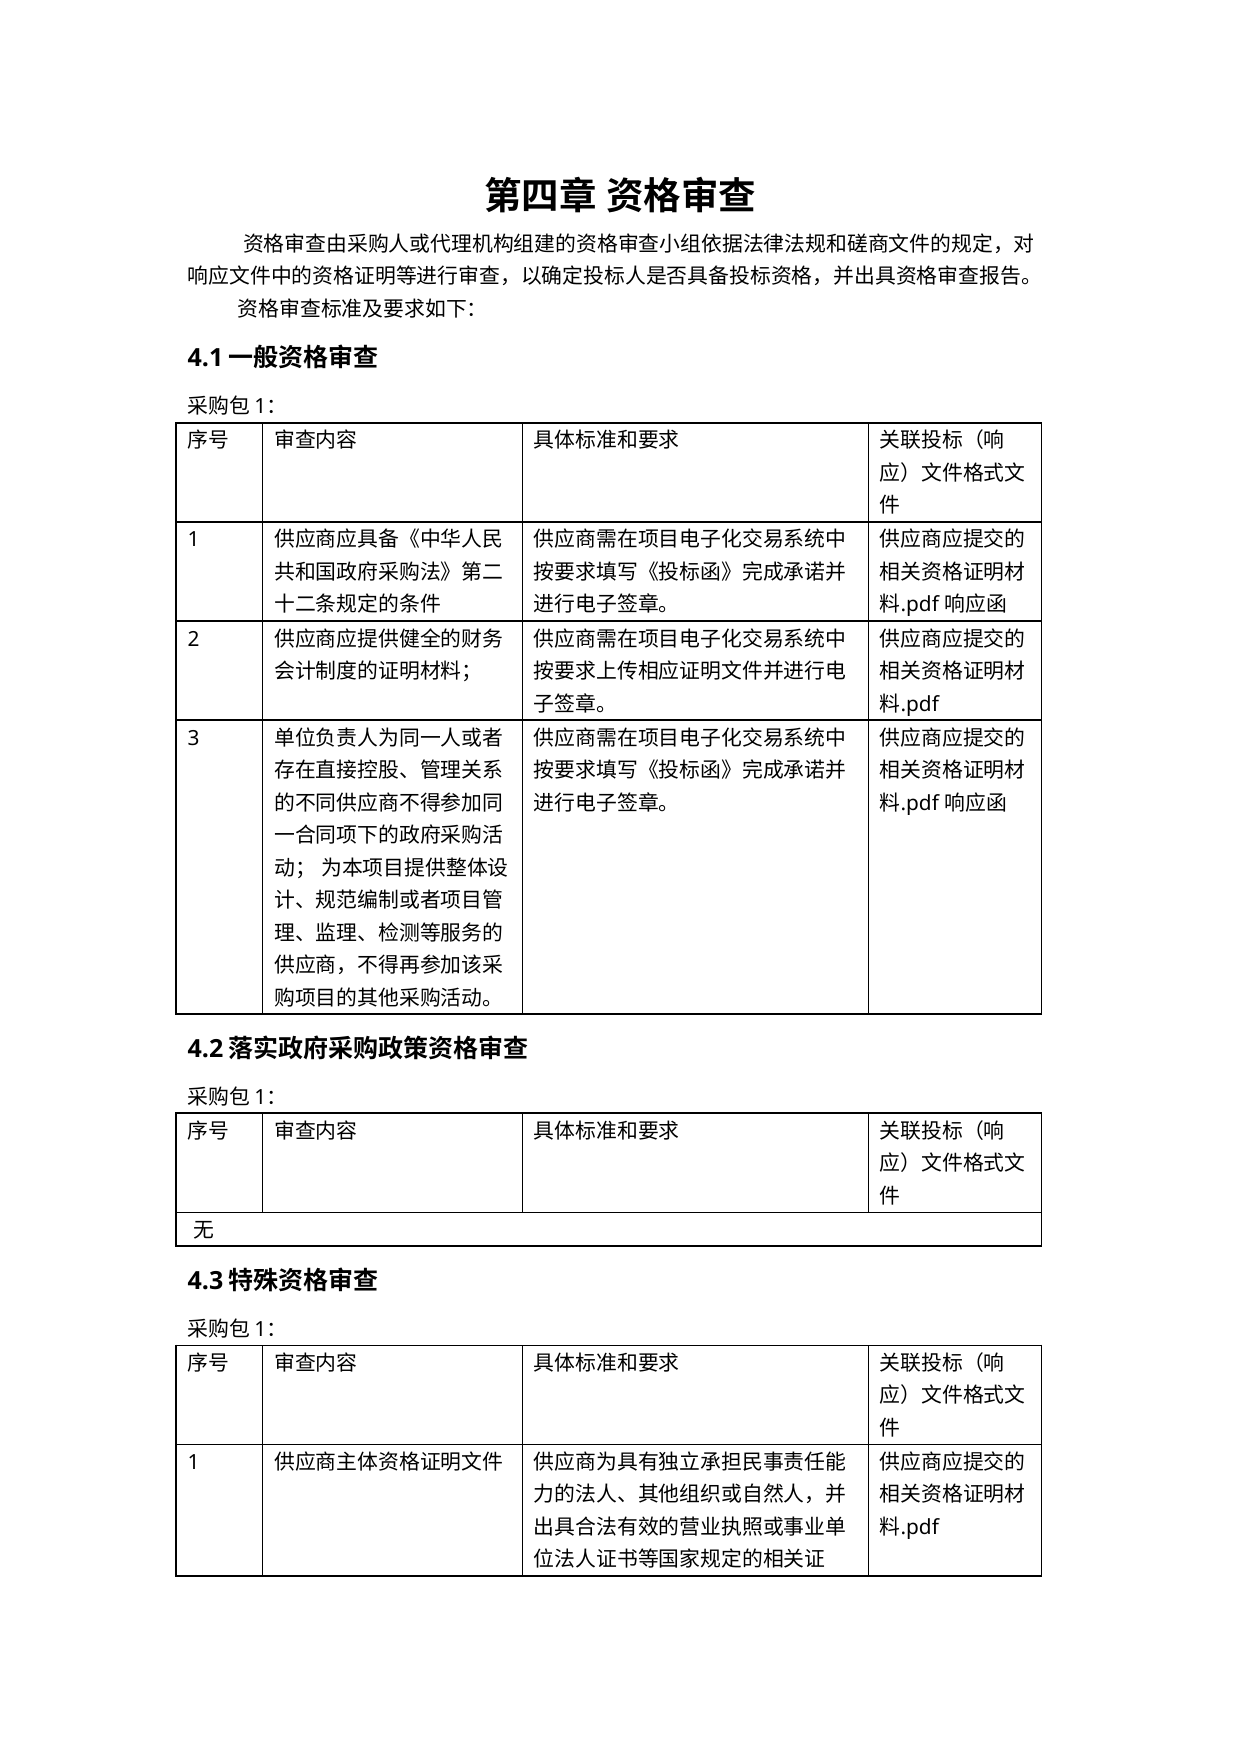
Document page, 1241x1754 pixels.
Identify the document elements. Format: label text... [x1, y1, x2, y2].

text 4.3特殊资格审查 [187, 1247, 1053, 1312]
table_header 序号 [177, 1346, 262, 1443]
table_header 关联投标（响应）文件格式文件 [869, 1114, 1041, 1211]
table_header 序号 [177, 424, 262, 521]
table_cell 供应商应提交的相关资格证明材料.pdf 响应函 [869, 721, 1041, 1013]
table_header 具体标准和要求 [523, 1346, 868, 1443]
text 资格审查由采购人或代理机构组建的资格审查小组依据法律法规和磋商文件的规定，对响应文件中的资格证明等进行审查，以确定投标人是否具备投标资格，并出具资格审查报告。 [187, 227, 1053, 292]
table_header 审查内容 [263, 1346, 522, 1443]
table_cell 供应商需在项目电子化交易系统中按要求填写《投标函》完成承诺并进行电子签章。 [523, 721, 868, 1013]
table_cell 供应商应提交的相关资格证明材料.pdf [869, 1445, 1041, 1575]
table_cell 2 [177, 622, 262, 719]
table_cell 供应商应提交的相关资格证明材料.pdf [869, 622, 1041, 719]
text 第四章 资格审查 [187, 162, 1053, 227]
table_cell 供应商应提供健全的财务会计制度的证明材料； [263, 622, 522, 719]
text 4.2落实政府采购政策资格审查 [187, 1015, 1053, 1080]
text 采购包1： [187, 1080, 1053, 1112]
text 采购包1： [187, 1312, 1053, 1344]
table_cell 无 [177, 1213, 1041, 1245]
table_header 审查内容 [263, 424, 522, 521]
text 采购包1： [187, 389, 1053, 422]
table_header 具体标准和要求 [523, 424, 868, 521]
table_header 关联投标（响应）文件格式文件 [869, 1346, 1041, 1443]
table_cell 单位负责人为同一人或者存在直接控股、管理关系的不同供应商不得参加同一合同项下的政府采购活动； 为本项目提供整体设计、规范编制或者项目管理、监理、检测等服务的供应商，不得再参加该采购项目的其他采购活动。 [263, 721, 522, 1013]
table_header 审查内容 [263, 1114, 522, 1211]
text 4.1一般资格审查 [187, 324, 1053, 389]
table_cell 供应商主体资格证明文件 [263, 1445, 522, 1575]
table_cell 3 [177, 721, 262, 1013]
table_cell 1 [177, 1445, 262, 1575]
table_cell 供应商需在项目电子化交易系统中按要求填写《投标函》完成承诺并进行电子签章。 [523, 523, 868, 620]
table_header 关联投标（响应）文件格式文件 [869, 424, 1041, 521]
table_cell 供应商应提交的相关资格证明材料.pdf 响应函 [869, 523, 1041, 620]
table_cell 供应商需在项目电子化交易系统中按要求上传相应证明文件并进行电子签章。 [523, 622, 868, 719]
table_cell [523, 1445, 868, 1575]
table_header 具体标准和要求 [523, 1114, 868, 1211]
text 资格审查标准及要求如下： [187, 292, 1053, 324]
table_cell 供应商应具备《中华人民共和国政府采购法》第二十二条规定的条件 [263, 523, 522, 620]
table_cell 1 [177, 523, 262, 620]
table_header 序号 [177, 1114, 262, 1211]
